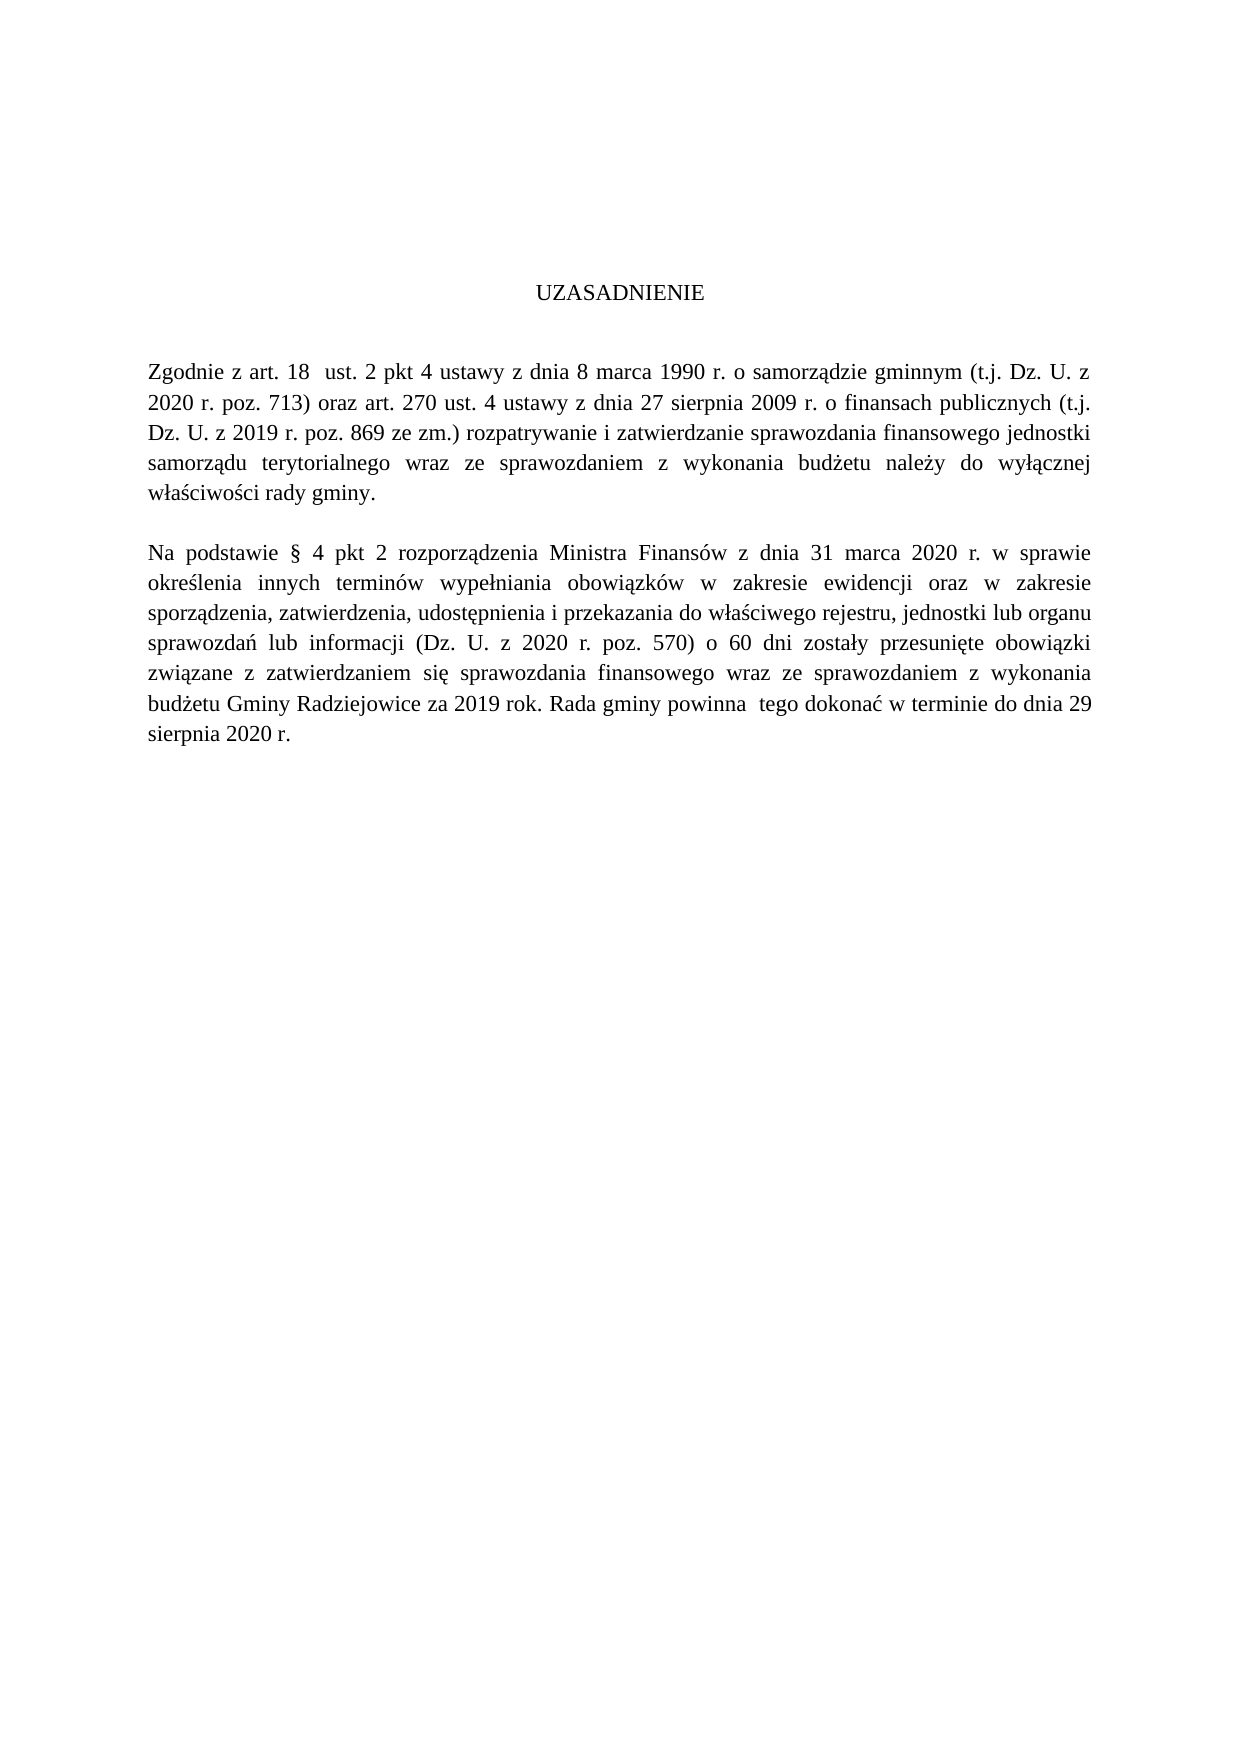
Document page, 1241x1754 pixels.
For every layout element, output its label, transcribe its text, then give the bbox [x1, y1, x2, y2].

text Zgodnie z art. 18 ust. 2 pkt 4 ustawy z dnia 8 marca 1990 r. o samorządzie gminnym (t.j. Dz. U. z 2020 r. poz. 713) oraz art. 270 ust. 4 ustawy z dnia 27 sierpnia 2009 r. o finansach publicznych (t.j. Dz. U. z 2019 r. poz. 869 ze zm.) rozpatrywanie i zatwierdzanie sprawozdania finansowego jednostki samorządu terytorialnego wraz ze sprawozdaniem z wykonania budżetu należy do wyłącznej właściwości rady gminy. [148, 358, 1093, 506]
text UZASADNIENIE [148, 279, 1093, 306]
text Na podstawie § 4 pkt 2 rozporządzenia Ministra Finansów z dnia 31 marca 2020 r. w sprawie określenia innych terminów wypełniania obowiązków w zakresie ewidencji oraz w zakresie sporządzenia, zatwierdzenia, udostępnienia i przekazania do właściwego rejestru, jednostki lub organu sprawozdań lub informacji (Dz. U. z 2020 r. poz. 570) o 60 dni zostały przesunięte obowiązki związane z zatwierdzaniem się sprawozdania finansowego wraz ze sprawozdaniem z wykonania budżetu Gminy Radziejowice za 2019 rok. Rada gminy powinna tego dokonać w terminie do dnia 29 sierpnia 2020 r. [148, 539, 1093, 746]
